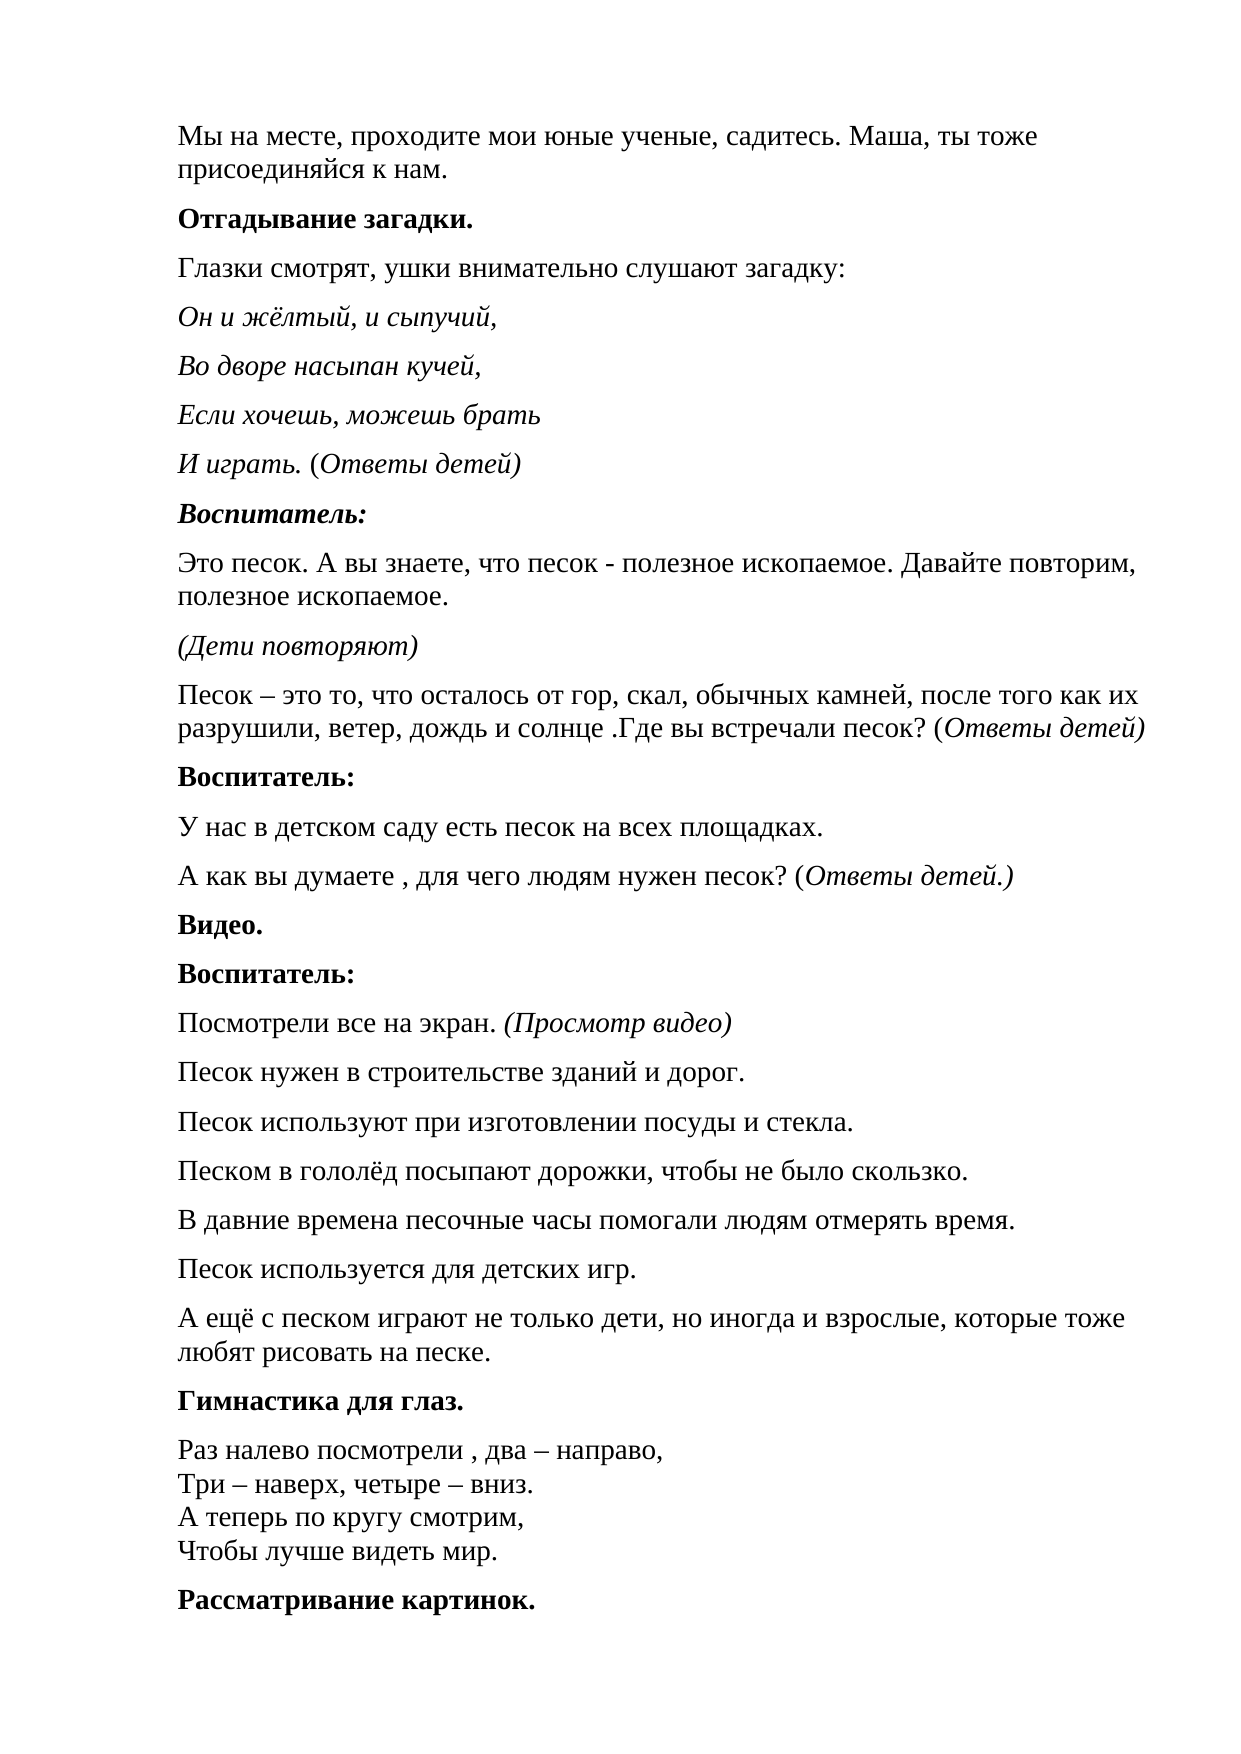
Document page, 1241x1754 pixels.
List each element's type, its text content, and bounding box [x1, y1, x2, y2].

text Отгадывание загадки. [177, 201, 1152, 234]
text У нас в детском саду есть песок на всех площадках. [177, 809, 1152, 842]
text Если хочешь, можешь брать [177, 397, 1152, 431]
text Воспитатель: [177, 496, 1152, 529]
text Воспитатель: [177, 759, 1152, 793]
text Песок используется для детских игр. [177, 1251, 1152, 1285]
text В давние времена песочные часы помогали людям отмерять время. [177, 1202, 1152, 1236]
text Песок используют при изготовлении посуды и стекла. [177, 1104, 1152, 1137]
text Посмотрели все на экран. (Просмотр видео) [177, 1005, 1152, 1039]
text А ещё с песком играют не только дети, но иногда и взрослые, которые тоже любят рисовать на песке. [177, 1300, 1152, 1367]
text А как вы думаете , для чего людям нужен песок? (Ответы детей.) [177, 858, 1152, 891]
text Глазки смотрят, ушки внимательно слушают загадку: [177, 250, 1152, 283]
text Он и жёлтый, и сыпучий, [177, 299, 1152, 333]
text Песок – это то, что осталось от гор, скал, обычных камней, после того как их разрушили, ветер, дождь и солнце .Где вы встречали песок? (Ответы детей) [177, 677, 1152, 744]
text Видео. [177, 907, 1152, 941]
text (Дети повторяют) [177, 628, 1152, 661]
text Гимнастика для глаз. [177, 1383, 1152, 1417]
text Во дворе насыпан кучей, [177, 348, 1152, 382]
text Песок нужен в строительстве зданий и дорог. [177, 1054, 1152, 1088]
text Это песок. А вы знаете, что песок - полезное ископаемое. Давайте повторим, полезное ископаемое. [177, 545, 1152, 612]
text Песком в гололёд посыпают дорожки, чтобы не было скользко. [177, 1153, 1152, 1186]
text Мы на месте, проходите мои юные ученые, садитесь. Маша, ты тоже присоединяйся к нам. [177, 118, 1152, 185]
text И играть. (Ответы детей) [177, 447, 1152, 480]
text Воспитатель: [177, 956, 1152, 990]
text Рассматривание картинок. [177, 1582, 1152, 1616]
text Раз налево посмотрели , два – направо, Три – наверх, четыре – вниз. А теперь по кругу смотрим, Чтобы лучше видеть мир. [177, 1432, 1152, 1566]
